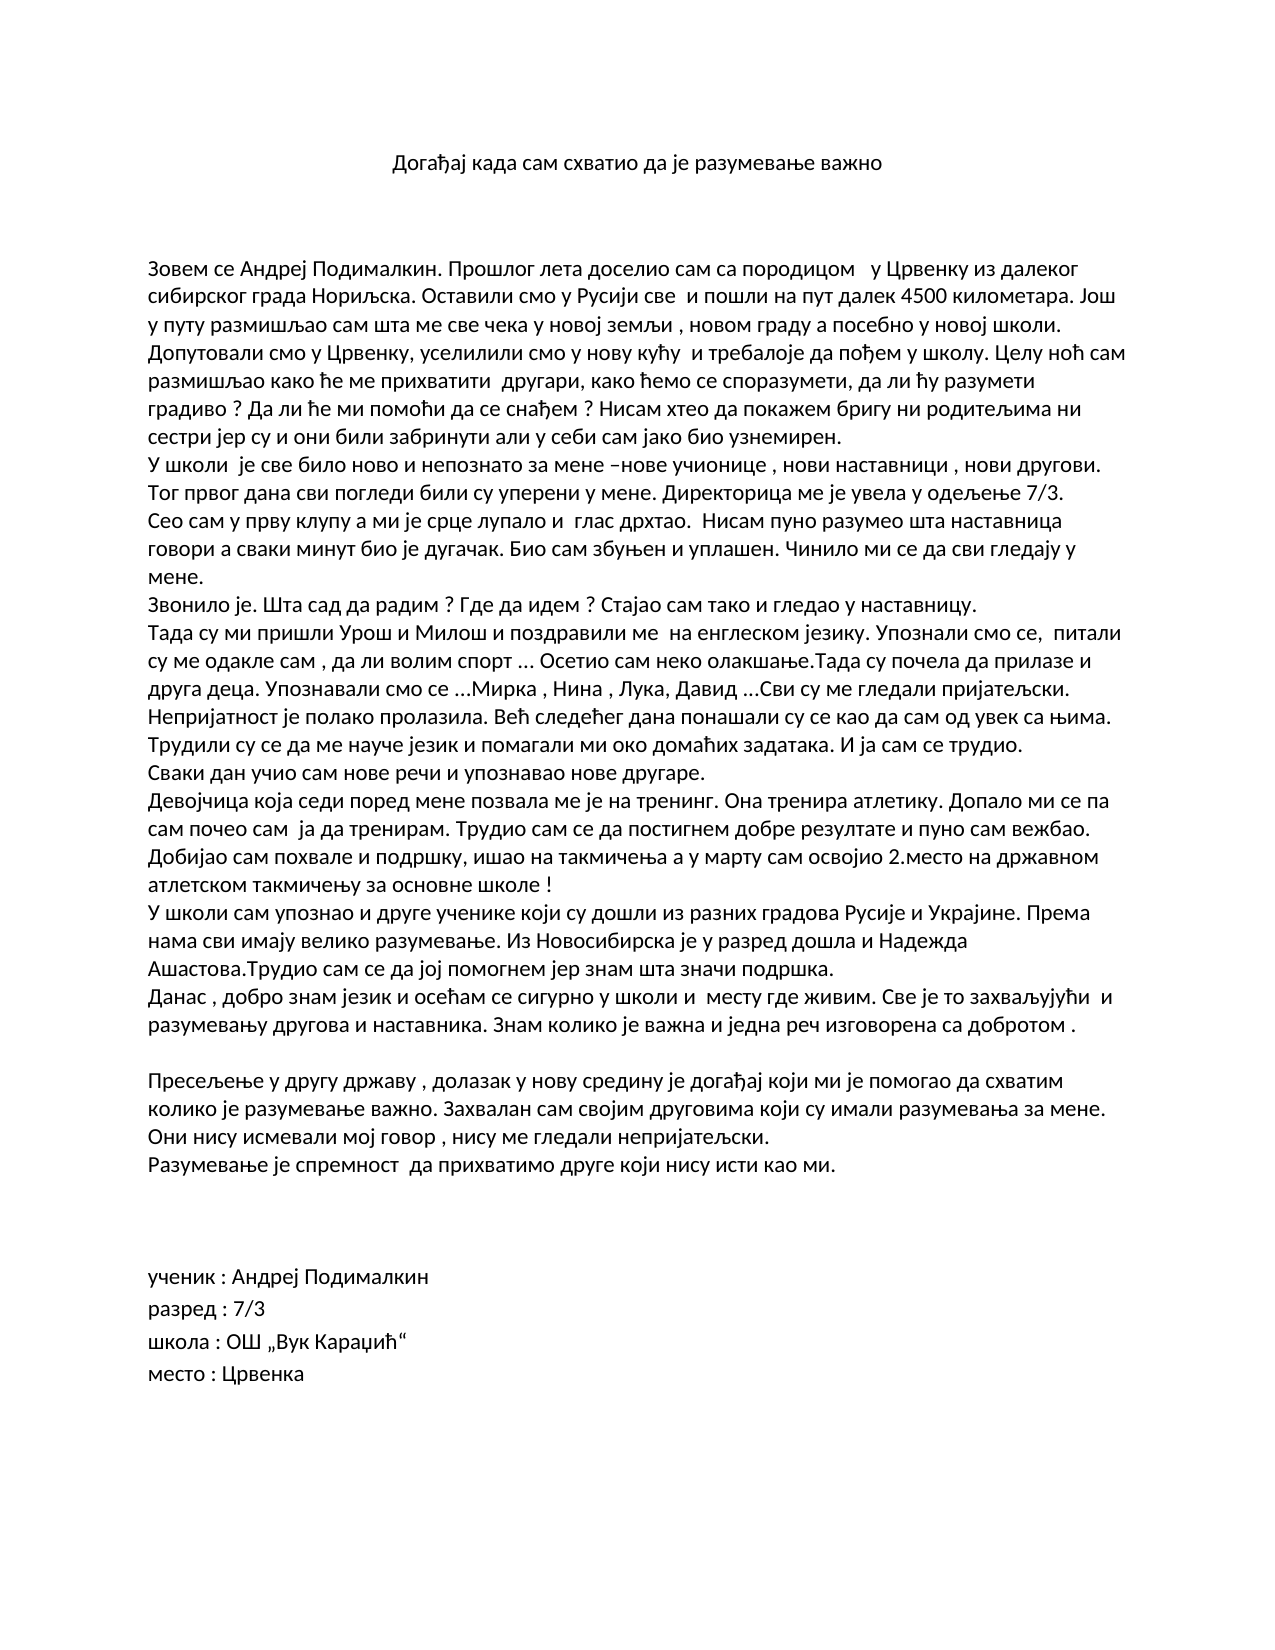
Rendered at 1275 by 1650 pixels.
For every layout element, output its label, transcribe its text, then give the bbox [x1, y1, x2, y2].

text ученик : Андреј Подималкин [148, 1262, 1127, 1290]
text Сео сам у прву клупу a ми је срце лупало и глас дрхтао. Нисам пуно разумео шта наставница говори а сваки минут био је дугачак. Био сам збуњен и уплашен. Чинило ми се да сви гледају у мене. [148, 506, 1127, 590]
text Зовем се Андреј Подималкин. Прошлог лета доселио сам са породицом у Црвенку из далеког сибирског града Нориљска. Оставили смо у Русији све и пошли на пут далек 4500 километара. Још у путу размишљао сам шта ме све чека у новој земљи , новом граду а посебно у новој школи. [148, 254, 1127, 338]
text Пресељење у другу државу , долазак у нову средину је догађај који ми је помогао да схватим колико је разумевање важно. Захвалан сам својим друговима који су имали разумевања за мене. Они нису исмевали мој говор , нису ме гледали непријатељски. [148, 1066, 1127, 1150]
text школа : ОШ „Вук Караџић“ [148, 1327, 1127, 1355]
text Девојчица која седи поред мене позвала ме је на тренинг. Она тренира атлетику. Допало ми се па сам почео сам ја да тренирам. Трудио сам се да постигнем добре резултате и пуно сам вежбао. Добијао сам похвале и подршку, ишао на такмичења а у марту сам освојио 2.место на државном атлетском такмичењу за основне школе ! [148, 786, 1127, 898]
text место : Црвенка [148, 1359, 1127, 1387]
text Допутовали смо у Црвенку, уселилили смо у нову кућу и требалоје да пођем у школу. Целу ноћ сам размишљао како ће ме прихватити другари, како ћемо се споразумети, да ли ћу разумети градиво ? Да ли ће ми помоћи да се снађем ? Нисам хтео да покажем бригу ни родитељима ни сестри јер су и они били забринути али у себи сам јако био узнемирен. [148, 338, 1127, 450]
text У школи је све било ново и непознато за мене –нове учионице , нови наставници , нови другови. Тог првог дана сви погледи били су уперени у мене. Директорица ме је увела у одељење 7/3. [148, 450, 1127, 506]
text разред : 7/3 [148, 1294, 1127, 1323]
text Разумевање је спремност да прихватимо друге који нису исти као ми. [148, 1150, 1127, 1178]
text Звонило је. Шта сад да радим ? Где да идем ? Стајао сам тако и гледао у наставницу. [148, 590, 1127, 618]
text Сваки дан учио сам нове речи и упознавао нове другаре. [148, 758, 1127, 786]
text У школи сам упознао и друге ученике који су дошли из разних градова Русије и Украјине. Према нама сви имају велико разумевање. Из Новосибирска је у разред дошла и Надежда Ашастова.Трудио сам се да јој помогнем јер знам шта значи подршка. [148, 898, 1127, 982]
text Данас , добро знам језик и осећам се сигурно у школи и месту где живим. Све је то захваљујући и разумевању другова и наставника. Знам колико је важна и једна реч изговорена са добротом . [148, 982, 1127, 1038]
text Догађај када сам схватио да је разумевање важно [148, 148, 1127, 176]
text Тада су ми пришли Урош и Милош и поздравили ме на енглеском језику. Упознали смо се, питали су ме одакле сам , да ли волим спорт ... Осетио сам неко олакшање.Тада су почела да прилазе и друга деца. Упознавали смо се ...Мирка , Нина , Лука, Давид ...Сви су ме гледали пријатељски. Непријатност је полако пролазила. Већ следећег дана понашали су се као да сам од увек са њима. Трудили су се да ме науче језик и помагали ми око домаћих задатака. И ја сам се трудио. [148, 618, 1127, 758]
